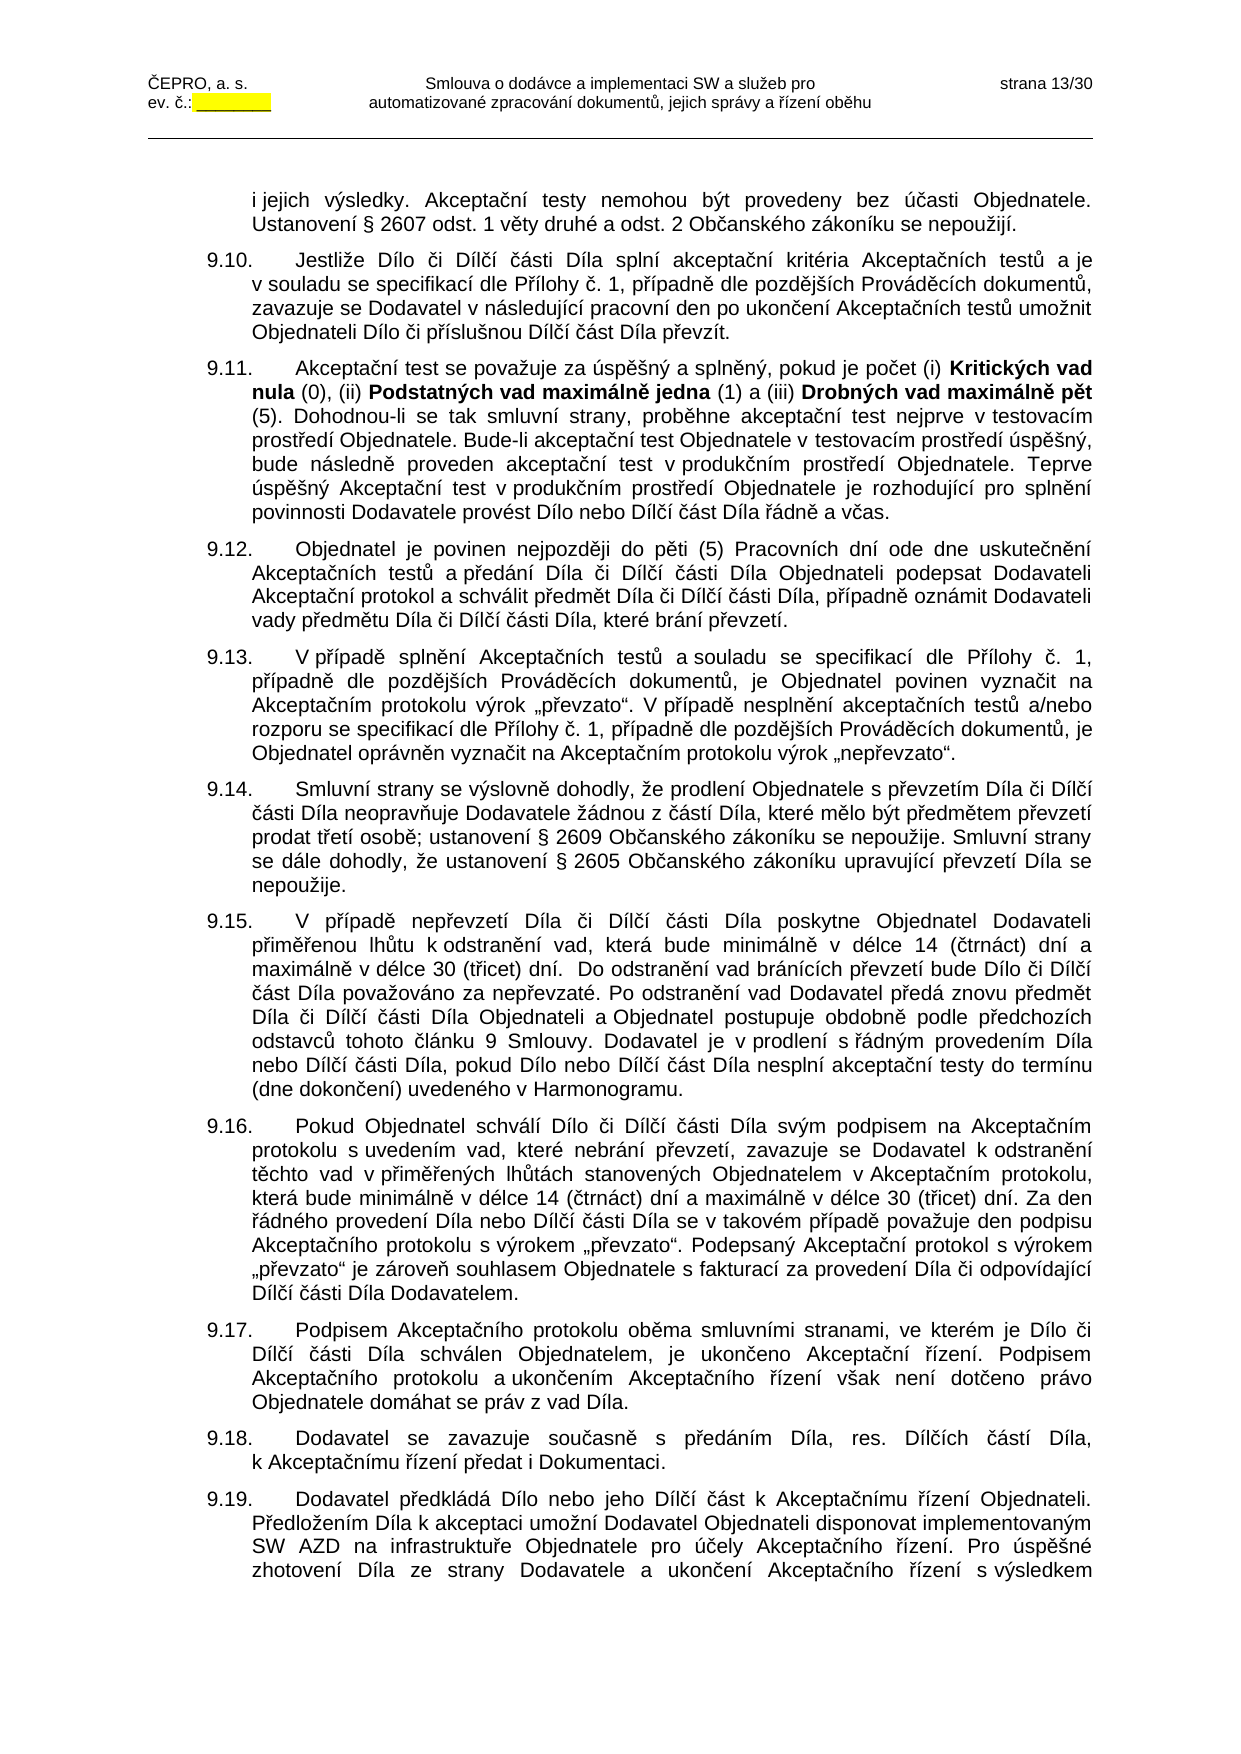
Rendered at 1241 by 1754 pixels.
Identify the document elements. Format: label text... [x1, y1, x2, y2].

text Pokud Objednatel schválí Dílo či Dílčí části Díla svým podpisem na Akceptačním protokolu s uvedením vad, které nebrání převzetí, zavazuje se Dodavatel k odstranění těchto vad v přiměřených lhůtách stanovených Objednatelem v Akceptačním protokolu, která bude minimálně v délce 14 (čtrnáct) dní a maximálně v délce 30 (třicet) dní. Za den řádného provedení Díla nebo Dílčí části Díla se v takovém případě považuje den podpisu Akceptačního protokolu s výrokem „převzato“. Podepsaný Akceptační protokol s výrokem „převzato“ je zároveň souhlasem Objednatele s fakturací za provedení Díla či odpovídající Dílčí části Díla Dodavatelem. [207, 1113, 1093, 1305]
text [207, 1486, 1093, 1582]
text Jestliže Dílo či Dílčí části Díla splní akceptační kritéria Akceptačních testů a je v souladu se specifikací dle Přílohy č. 1, případně dle pozdějších Prováděcích dokumentů, zavazuje se Dodavatel v následující pracovní den po ukončení Akceptačních testů umožnit Objednateli Dílo či příslušnou Dílčí část Díla převzít. [207, 248, 1093, 344]
text Akceptační test se považuje za úspěšný a splněný, pokud je počet (i) Kritických vad nula (0), (ii) Podstatných vad maximálně jedna (1) a (iii) Drobných vad maximálně pět (5). Dohodnou-li se tak smluvní strany, proběhne akceptační test nejprve v testovacím prostředí Objednatele. Bude-li akceptační test Objednatele v testovacím prostředí úspěšný, bude následně proveden akceptační test v produkčním prostředí Objednatele. Teprve úspěšný Akceptační test v produkčním prostředí Objednatele je rozhodující pro splnění povinnosti Dodavatele provést Dílo nebo Dílčí část Díla řádně a včas. [207, 356, 1093, 524]
text Dodavatel se zavazuje současně s předáním Díla, res. Dílčích částí Díla, k Akceptačnímu řízení předat i Dokumentaci. [207, 1426, 1093, 1474]
text V případě nepřevzetí Díla či Dílčí části Díla poskytne Objednatel Dodavateli přiměřenou lhůtu k odstranění vad, která bude minimálně v délce 14 (čtrnáct) dní a maximálně v délce 30 (třicet) dní. Do odstranění vad bránících převzetí bude Dílo či Dílčí část Díla považováno za nepřevzaté. Po odstranění vad Dodavatel předá znovu předmět Díla či Dílčí části Díla Objednateli a Objednatel postupuje obdobně podle předchozích odstavců tohoto článku 9 Smlouvy. Dodavatel je v prodlení s řádným provedením Díla nebo Dílčí části Díla, pokud Dílo nebo Dílčí část Díla nesplní akceptační testy do termínu (dne dokončení) uvedeného v Harmonogramu. [207, 909, 1093, 1101]
text Objednatel je povinen nejpozději do pěti (5) Pracovních dní ode dne uskutečnění Akceptačních testů a předání Díla či Dílčí části Díla Objednateli podepsat Dodavateli Akceptační protokol a schválit předmět Díla či Dílčí části Díla, případně oznámit Dodavateli vady předmětu Díla či Dílčí části Díla, které brání převzetí. [207, 536, 1093, 632]
text V případě splnění Akceptačních testů a souladu se specifikací dle Přílohy č. 1, případně dle pozdějších Prováděcích dokumentů, je Objednatel povinen vyznačit na Akceptačním protokolu výrok „převzato“. V případě nesplnění akceptačních testů a/nebo rozporu se specifikací dle Přílohy č. 1, případně dle pozdějších Prováděcích dokumentů, je Objednatel oprávněn vyznačit na Akceptačním protokolu výrok „nepřevzato“. [207, 645, 1093, 764]
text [207, 187, 1093, 235]
text Podpisem Akceptačního protokolu oběma smluvními stranami, ve kterém je Dílo či Dílčí části Díla schválen Objednatelem, je ukončeno Akceptační řízení. Podpisem Akceptačního protokolu a ukončením Akceptačního řízení však není dotčeno právo Objednatele domáhat se práv z vad Díla. [207, 1318, 1093, 1413]
text Smluvní strany se výslovně dohodly, že prodlení Objednatele s převzetím Díla či Dílčí části Díla neopravňuje Dodavatele žádnou z částí Díla, které mělo být předmětem převzetí prodat třetí osobě; ustanovení § 2609 Občanského zákoníku se nepoužije. Smluvní strany se dále dohodly, že ustanovení § 2605 Občanského zákoníku upravující převzetí Díla se nepoužije. [207, 777, 1093, 897]
